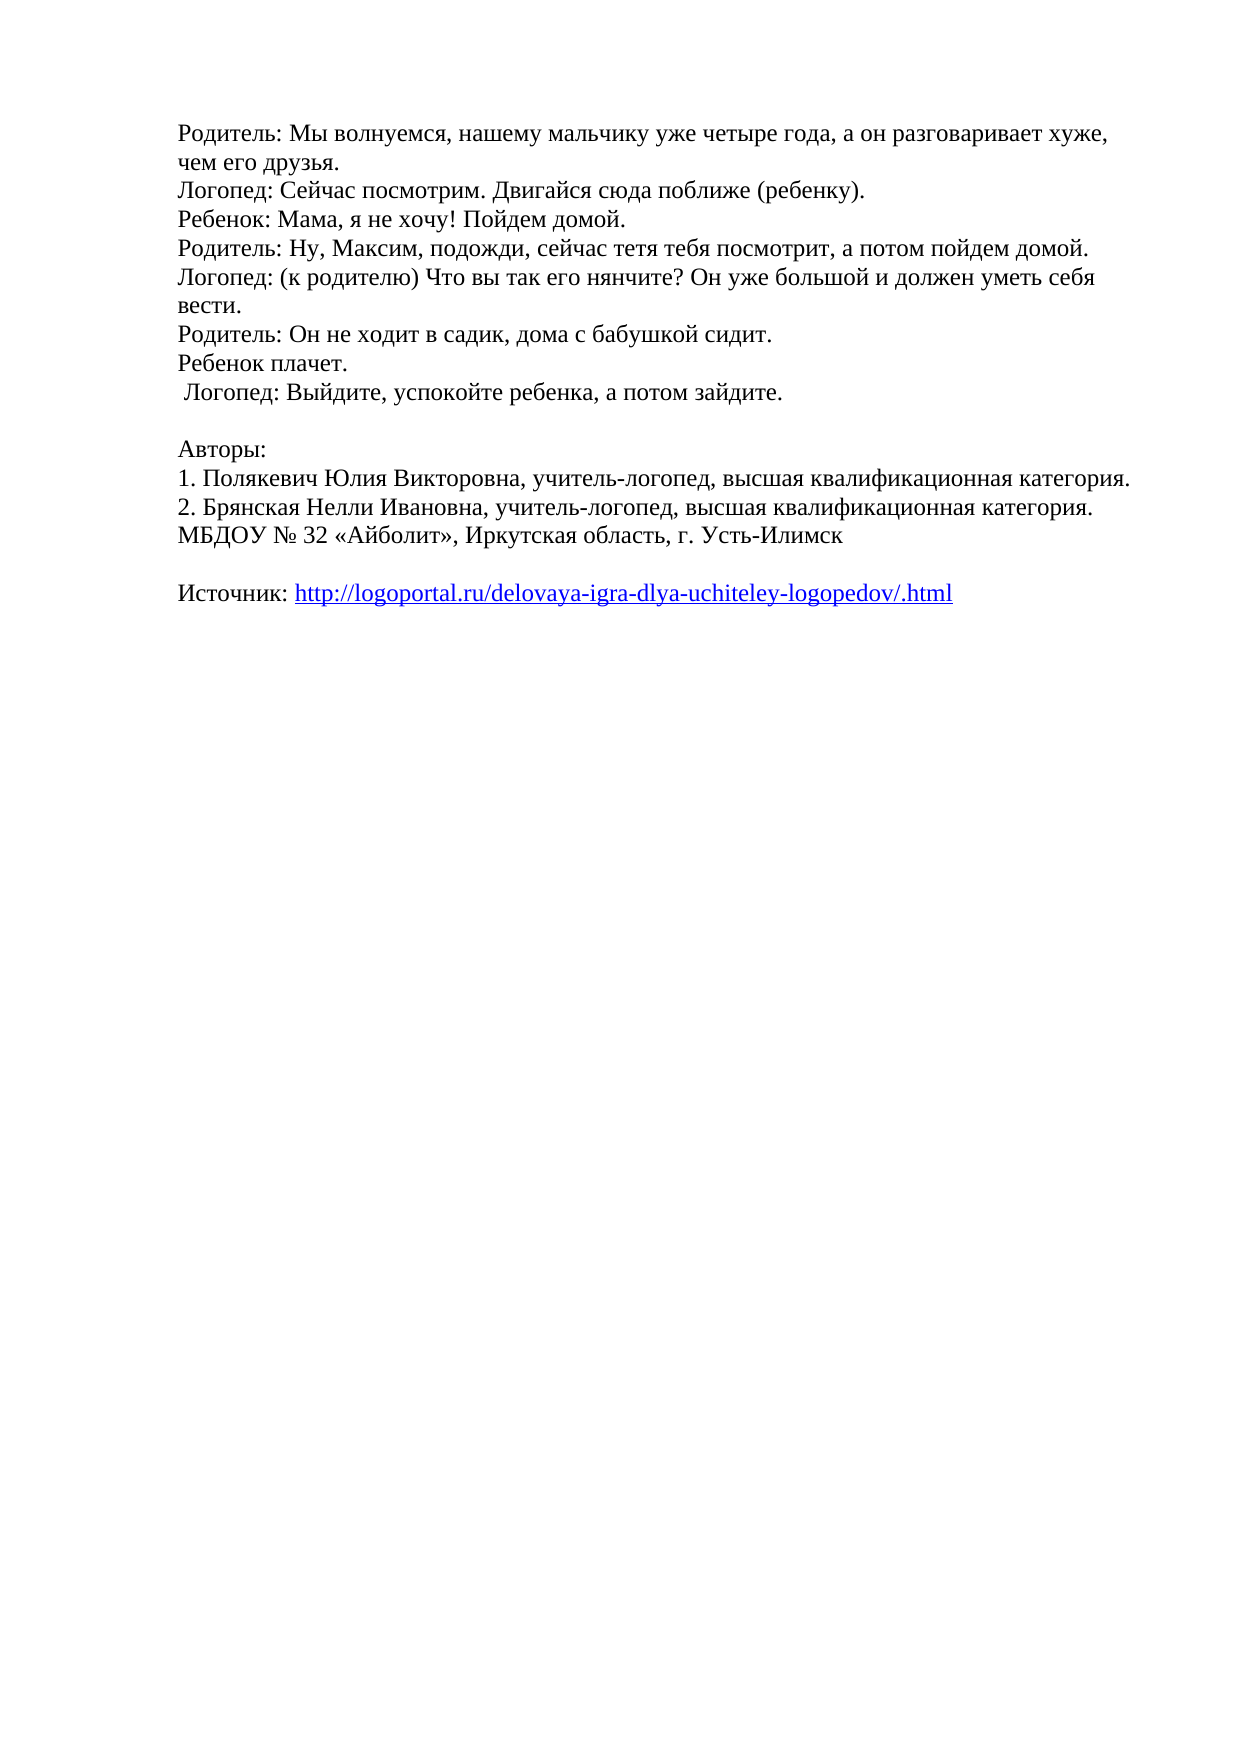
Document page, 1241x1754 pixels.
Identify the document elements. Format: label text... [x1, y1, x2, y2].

text Родитель: Мы волнуемся, нашему мальчику уже четыре года, а он разговаривает хуже, чем его друзья. [177, 118, 1152, 176]
text Ребенок: Мама, я не хочу! Пойдем домой. [177, 204, 1152, 233]
text Логопед: Сейчас посмотрим. Двигайся сюда поближе (ребенку). [177, 176, 1152, 204]
text Логопед: Выйдите, успокойте ребенка, а потом зайдите. [177, 377, 1152, 406]
text 1. Полякевич Юлия Викторовна, учитель-логопед, высшая квалификационная категория. 2. Брянская Нелли Ивановна, учитель-логопед, высшая квалификационная категория. МБДОУ № 32 «Айболит», Иркутская область, г. Усть-Илимск Источник: http://logoportal.ru/delovaya-igra-dlya-uchiteley-logopedov/.html [177, 463, 1152, 607]
text Ребенок плачет. [177, 348, 1152, 377]
text Логопед: (к родителю) Что вы так его нянчите? Он уже большой и должен уметь себя вести. [177, 262, 1152, 319]
text Родитель: Он не ходит в садик, дома с бабушкой сидит. [177, 319, 1152, 348]
text Родитель: Ну, Максим, подожди, сейчас тетя тебя посмотрит, а потом пойдем домой. [177, 233, 1152, 262]
text Авторы: [177, 434, 1152, 463]
